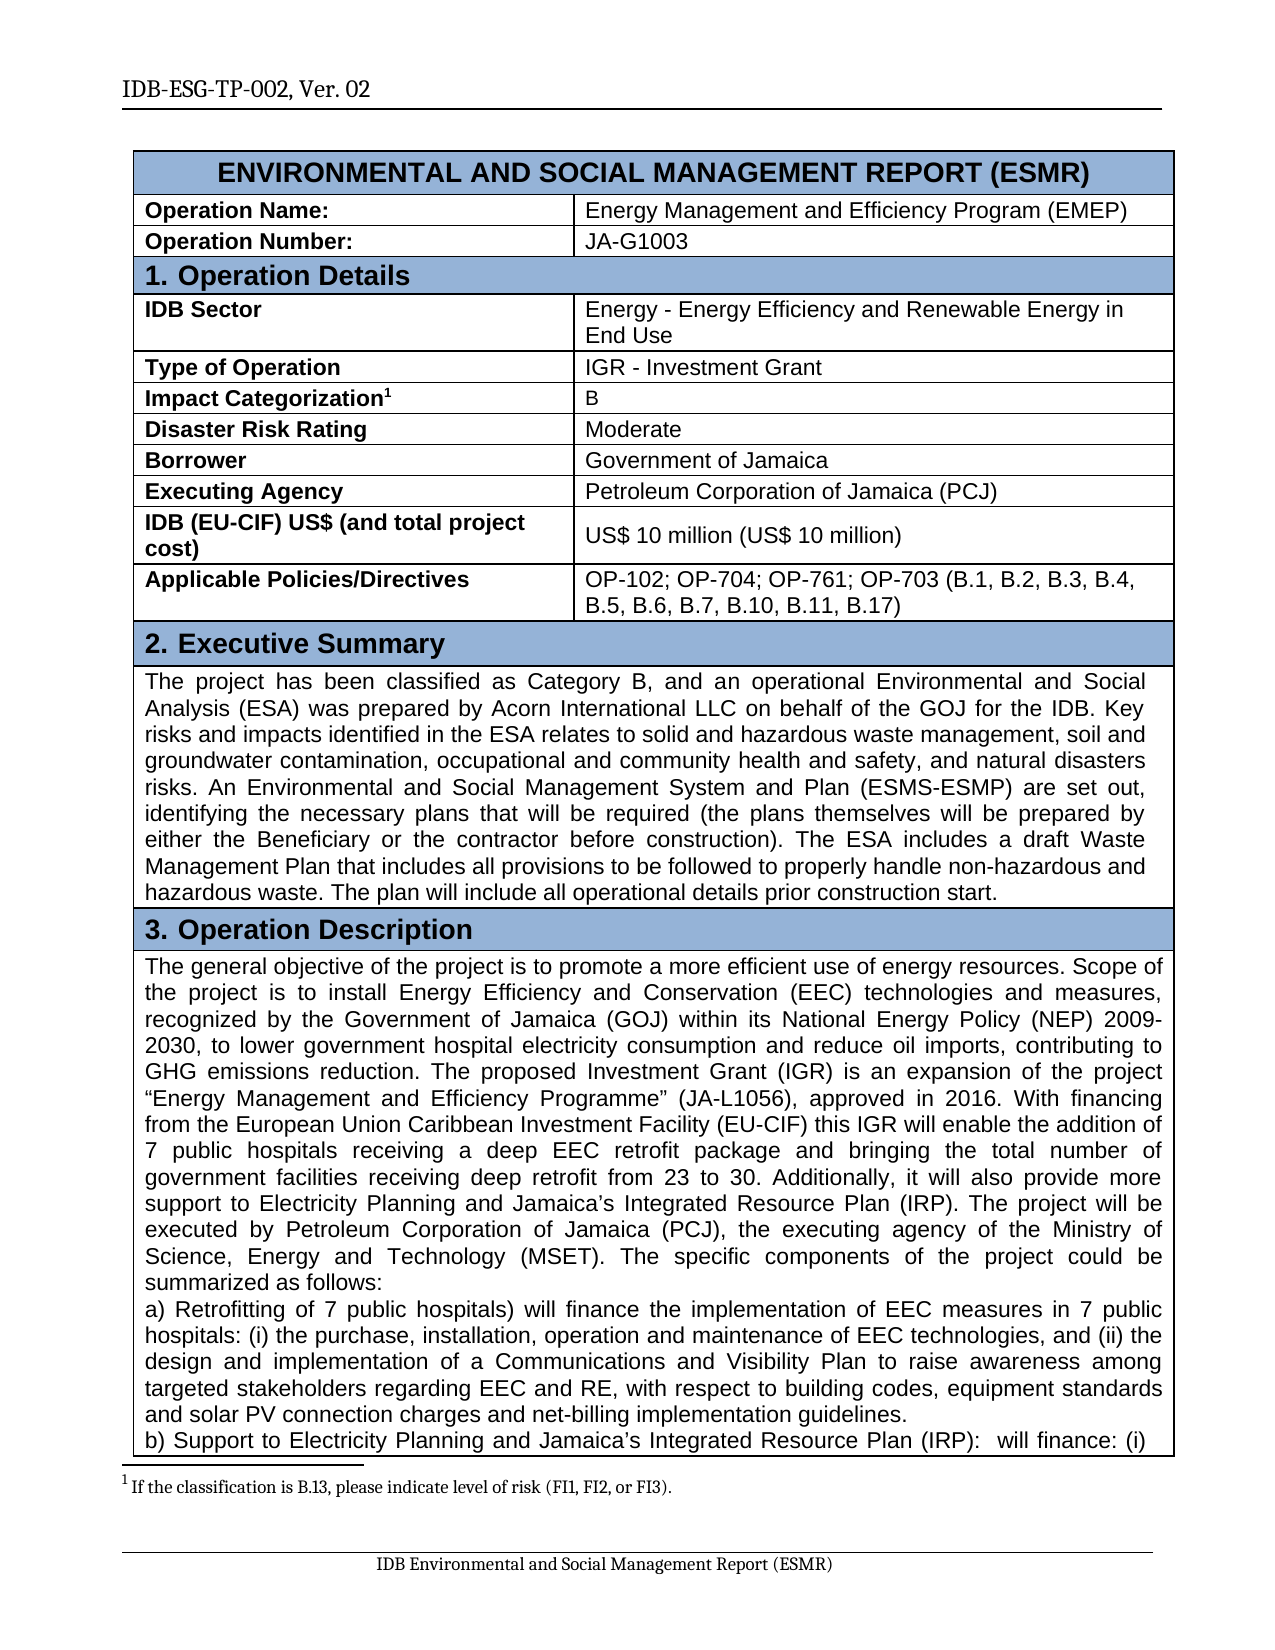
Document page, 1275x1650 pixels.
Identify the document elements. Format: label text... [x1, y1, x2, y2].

table_cell Government of Jamaica [575, 445, 1173, 474]
table_cell Disaster Risk Rating [134, 414, 573, 443]
table_cell JA-G1003 [575, 226, 1173, 256]
table_cell Moderate [575, 414, 1173, 443]
table_cell Impact Categorization [134, 383, 573, 412]
table_cell Energy Management and Efficiency Program (EMEP) [575, 195, 1173, 225]
table_cell Energy - Energy Efficiency and Renewable Energy in End Use [575, 295, 1173, 350]
table_cell OP-102; OP-704; OP-761; OP-703 (B.1, B.2, B.3, B.4, B.5, B.6, B.7, B.10, B.11, B.17) [575, 565, 1173, 620]
table_cell US$ 10 million (US$ 10 million) [575, 507, 1173, 563]
table_header ENVIRONMENTAL AND SOCIAL MANAGEMENT REPORT (ESMR) [134, 152, 1173, 194]
table_cell Petroleum Corporation of Jamaica (PCJ) [575, 476, 1173, 506]
table_cell Executive Summary [134, 622, 1173, 665]
table_cell Type of Operation [134, 352, 573, 381]
table_cell Operation Name: [134, 195, 573, 225]
table_cell Executing Agency [134, 476, 573, 506]
table_cell B [575, 383, 1173, 412]
table_cell Operation Description [134, 909, 1173, 950]
table_cell Borrower [134, 445, 573, 474]
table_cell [134, 951, 1173, 1455]
table_cell IDB Sector [134, 295, 573, 350]
table_cell IGR - Investment Grant [575, 352, 1173, 381]
table_cell The project has been classified as Category B, and an operational Environmental and Social Analysis (ESA) was prepared by Acorn International LLC on behalf of the GOJ for the IDB. Key risks and impacts identified in the ESA relates to solid and hazardous waste management, soil and groundwater contamination, occupational and community health and safety, and natural disasters risks. An Environmental and Social Management System and Plan (ESMS-ESMP) are set out, identifying the necessary plans that will be required (the plans themselves will be prepared by either the Beneficiary or the contractor before construction). The ESA includes a draft Waste Management Plan that includes all provisions to be followed to properly handle non-hazardous and hazardous waste. The plan will include all operational details prior construction start. [134, 667, 1173, 907]
table_cell Operation Details [134, 257, 1173, 293]
table_cell Applicable Policies/Directives [134, 565, 573, 620]
table_cell IDB (EU-CIF) US$ (and total project cost) [134, 507, 573, 563]
table_cell Operation Number: [134, 226, 573, 256]
